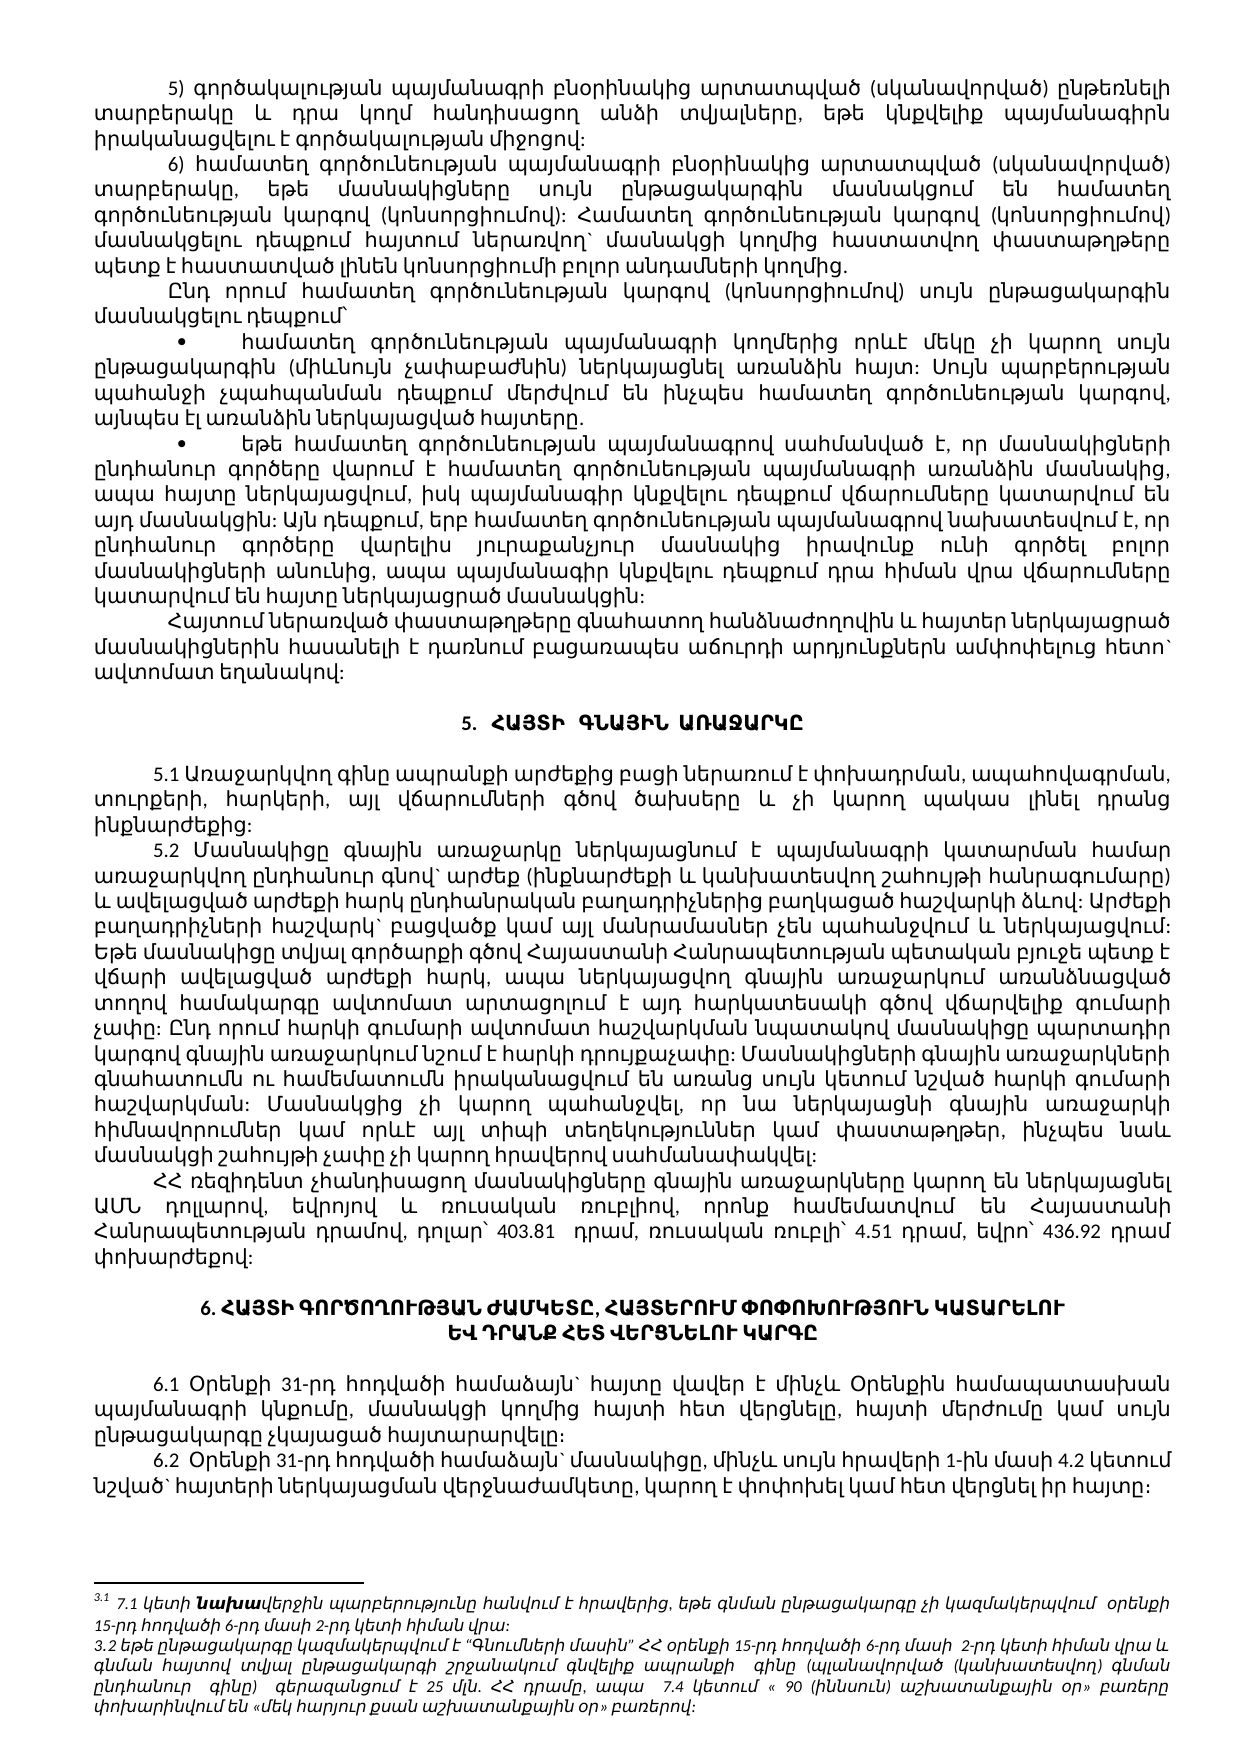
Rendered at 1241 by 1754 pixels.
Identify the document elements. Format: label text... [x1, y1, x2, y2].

text Հայտում ներառված փաստաթղթերը գնահատող հանձնաժողովին և հայտեր ներկայացրած մասնակիցներին հասանելի է դառնում բացառապես աճուրդի արդյունքներն ամփոփելուց հետո` ավտոմատ եղանակով: [94, 609, 1171, 685]
text 5.2 Մասնակիցը գնային առաջարկը ներկայացնում է պայմանագրի կատարման համար առաջարկվող ընդհանուր գնով` արժեք (ինքնարժեքի և կանխատեսվող շահույթի հանրագումարը) և ավելացված արժեքի հարկ ընդհանրական բաղադրիչներից բաղկացած հաշվարկի ձևով: Արժեքի բաղադրիչների հաշվարկ` բացվածք կամ այլ մանրամասներ չեն պահանջվում և ներկայացվում: Եթե մասնակիցը տվյալ գործարքի գծով Հայաստանի Հանրապետության պետական բյուջե պետք է վճարի ավելացված արժեքի հարկ, ապա ներկայացվող գնային առաջարկում առանձնացված տողով համակարգը ավտոմատ արտացոլում է այդ հարկատեսակի գծով վճարվելիք գումարի չափը: Ընդ որում հարկի գումարի ավտոմատ հաշվարկման նպատակով մասնակիցը պարտադիր կարգով գնային առաջարկում նշում է հարկի դրույքաչափը: Մասնակիցների գնային առաջարկների գնահատումն ու համեմատումն իրականացվում են առանց սույն կետում նշված հարկի գումարի հաշվարկման: Մասնակցից չի կարող պահանջվել, որ նա ներկայացնի գնային առաջարկի հիմնավորումներ կամ որևէ այլ տիպի տեղեկություններ կամ փաստաթղթեր, ինչպես նաև մասնակցի շահույթի չափը չի կարող հրավերով սահմանափակվել: [94, 837, 1171, 1168]
text 5) գործակալության պայմանագրի բնօրինակից արտատպված (սկանավորված) ընթեռնելի տարբերակը և դրա կողմ հանդիսացող անձի տվյալները, եթե կնքվելիք պայմանագիրն իրականացվելու է գործակալության միջոցով: [94, 75, 1171, 151]
text 6. ՀԱՅՏԻ ԳՈՐԾՈՂՈՒԹՅԱՆ ԺԱՄԿԵՏԸ, ՀԱՅՏԵՐՈՒՄ ՓՈՓՈԽՈՒԹՅՈՒՆ ԿԱՏԱՐԵԼՈՒ [94, 1295, 1171, 1320]
text 6.1 Օրենքի 31-րդ հոդվածի համաձայն` հայտը վավեր է մինչև Օրենքին համապատասխան պայմանագրի կնքումը, մասնակցի կողմից հայտի հետ վերցնելը, հայտի մերժումը կամ սույն ընթացակարգը չկայացած հայտարարվելը։ [94, 1371, 1171, 1447]
list համատեղ գործունեության պայմանագրի կողմերից որևէ մեկը չի կարող սույն ընթացակարգին (միևնույն չափաբաժնին) ներկայացնել առանձին հայտ: Սույն պարբերության պահանջի չպահպանման դեպքում մերժվում են ինչպես համատեղ գործունեության կարգով, այնպես էլ առանձին ներկայացված հայտերը. [94, 329, 1171, 431]
text ՀՀ ռեզիդենտ չհանդիսացող մասնակիցները գնային առաջարկները կարող են ներկայացնել ԱՄՆ դոլլարով, եվրոյով և ռուսական ռուբլիով, որոնք համեմատվում են Հայաստանի Հանրապետության դրամով, դոլար՝ 403.81 դրամ, ռուսական ռուբլի՝ 4.51 դրամ, եվրո՝ 436.92 դրամ փոխարժեքով: [94, 1168, 1171, 1269]
text 5. ՀԱՅՏԻ ԳՆԱՅԻՆ ԱՌԱՋԱՐԿԸ [94, 710, 1171, 736]
text ԵՎ ԴՐԱՆՔ ՀԵՏ ՎԵՐՑՆԵԼՈՒ ԿԱՐԳԸ [94, 1320, 1171, 1346]
text Ընդ որում համատեղ գործունեության կարգով (կոնսորցիումով) սույն ընթացակարգին մասնակցելու դեպքում՝ [94, 278, 1171, 329]
text 6.2 Օրենքի 31-րդ հոդվածի համաձայն` մասնակիցը, մինչև սույն հրավերի 1-ին մասի 4.2 կետում նշված` հայտերի ներկայացման վերջնաժամկետը, կարող է փոփոխել կամ հետ վերցնել իր հայտը։ [94, 1447, 1171, 1498]
list եթե համատեղ գործունեության պայմանագրով սահմանված է, որ մասնակիցների ընդհանուր գործերը վարում է համատեղ գործունեության պայմանագրի առանձին մասնակից, ապա հայտը ներկայացվում, իսկ պայմանագիր կնքվելու դեպքում վճարումները կատարվում են այդ մասնակցին: Այն դեպքում, երբ համատեղ գործունեության պայմանագրով նախատեսվում է, որ ընդհանուր գործերը վարելիս յուրաքանչյուր մասնակից իրավունք ունի գործել բոլոր մասնակիցների անունից, ապա պայմանագիր կնքվելու դեպքում դրա հիման վրա վճարումները կատարվում են հայտը ներկայացրած մասնակցին: [94, 431, 1171, 609]
text 5.1 Առաջարկվող գինը ապրանքի արժեքից բացի ներառում է փոխադրման, ապահովագրման, տուրքերի, հարկերի, այլ վճարումների գծով ծախսերը և չի կարող պակաս լինել դրանց ինքնարժեքից: [94, 761, 1171, 837]
text 6) համատեղ գործունեության պայմանագրի բնօրինակից արտատպված (սկանավորված) տարբերակը, եթե մասնակիցները սույն ընթացակարգին մասնակցում են համատեղ գործունեության կարգով (կոնսորցիումով): Համատեղ գործունեության կարգով (կոնսորցիումով) մասնակցելու դեպքում հայտում ներառվող` մասնակցի կողմից հաստատվող փաստաթղթերը պետք է հաստատված լինեն կոնսորցիումի բոլոր անդամների կողմից. [94, 151, 1171, 278]
